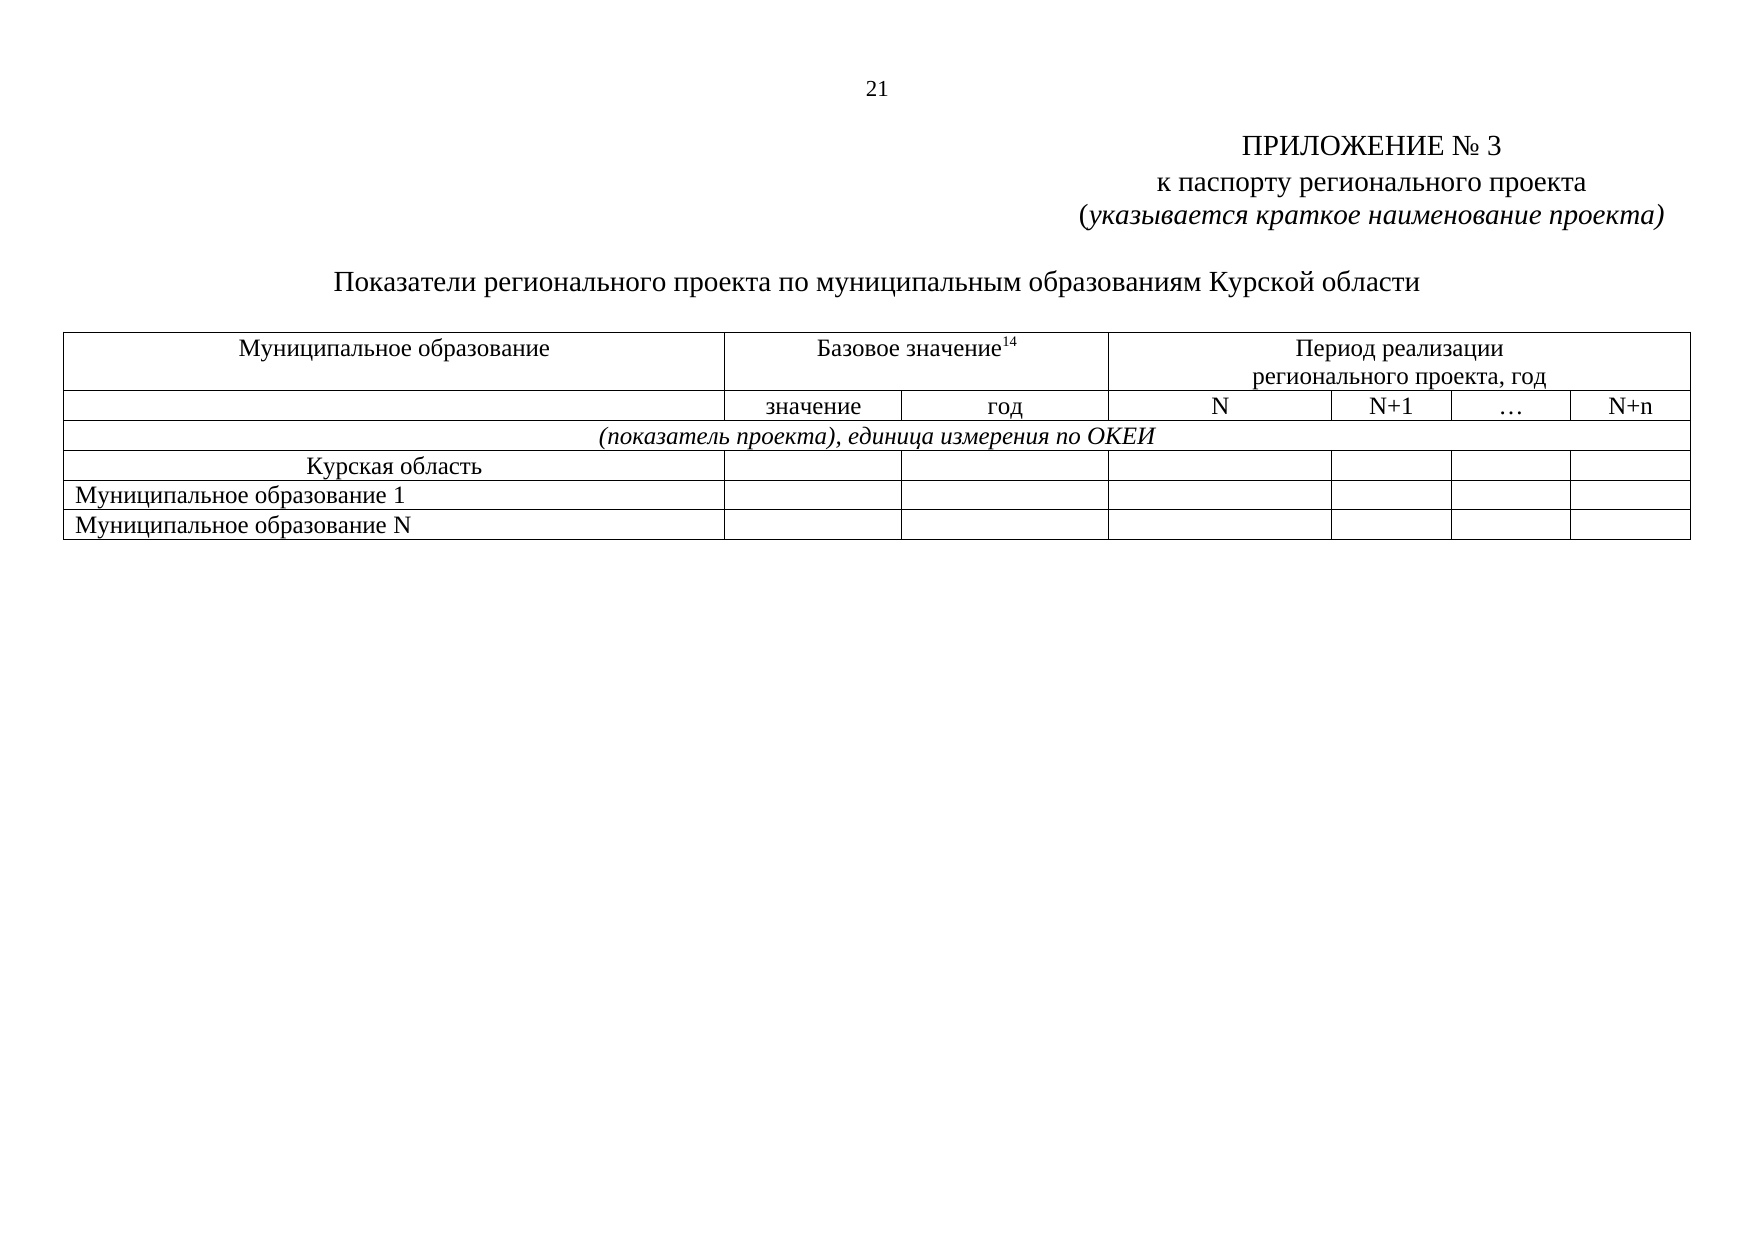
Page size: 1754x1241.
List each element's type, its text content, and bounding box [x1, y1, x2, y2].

table_cell … [1452, 391, 1570, 420]
table_cell N [1109, 391, 1331, 420]
table_cell [902, 481, 1108, 509]
table_cell [1332, 481, 1451, 509]
text Показатели регионального проекта по муниципальным образованиям Курской области [75, 264, 1679, 298]
table_cell N+1 [1332, 391, 1451, 420]
table_cell [1571, 510, 1690, 539]
table_cell [1452, 481, 1570, 509]
table_cell [1109, 510, 1331, 539]
table_cell год [902, 391, 1108, 420]
table_header Базовое значение14 [725, 333, 1108, 390]
table_cell [725, 451, 901, 479]
table_cell [1332, 451, 1451, 479]
table_cell [902, 510, 1108, 539]
text к паспорту регионального проекта [1064, 164, 1679, 197]
table_cell Муниципальное образование 1 [64, 481, 724, 509]
table_cell (показатель проекта), единица измерения по ОКЕИ [64, 421, 1690, 450]
table_cell [1571, 481, 1690, 509]
table_cell [1109, 481, 1331, 509]
table_cell [725, 481, 901, 509]
table_cell [1571, 451, 1690, 479]
table_cell Муниципальное образование N [64, 510, 724, 539]
table_cell [1452, 451, 1570, 479]
table_cell [725, 510, 901, 539]
table_cell [1332, 510, 1451, 539]
table_cell значение [725, 391, 901, 420]
text ПРИЛОЖЕНИЕ № 3 [1064, 128, 1679, 161]
table_header Период реализации регионального проекта, год [1109, 333, 1690, 390]
table_header Муниципальное образование [64, 333, 724, 390]
table_cell N+n [1571, 391, 1690, 420]
table_cell [902, 451, 1108, 479]
table_cell [64, 391, 724, 420]
table_cell Курская область [64, 451, 724, 479]
table_cell [1452, 510, 1570, 539]
text (указывается краткое наименование проекта) [1064, 197, 1679, 231]
table_cell [1109, 451, 1331, 479]
